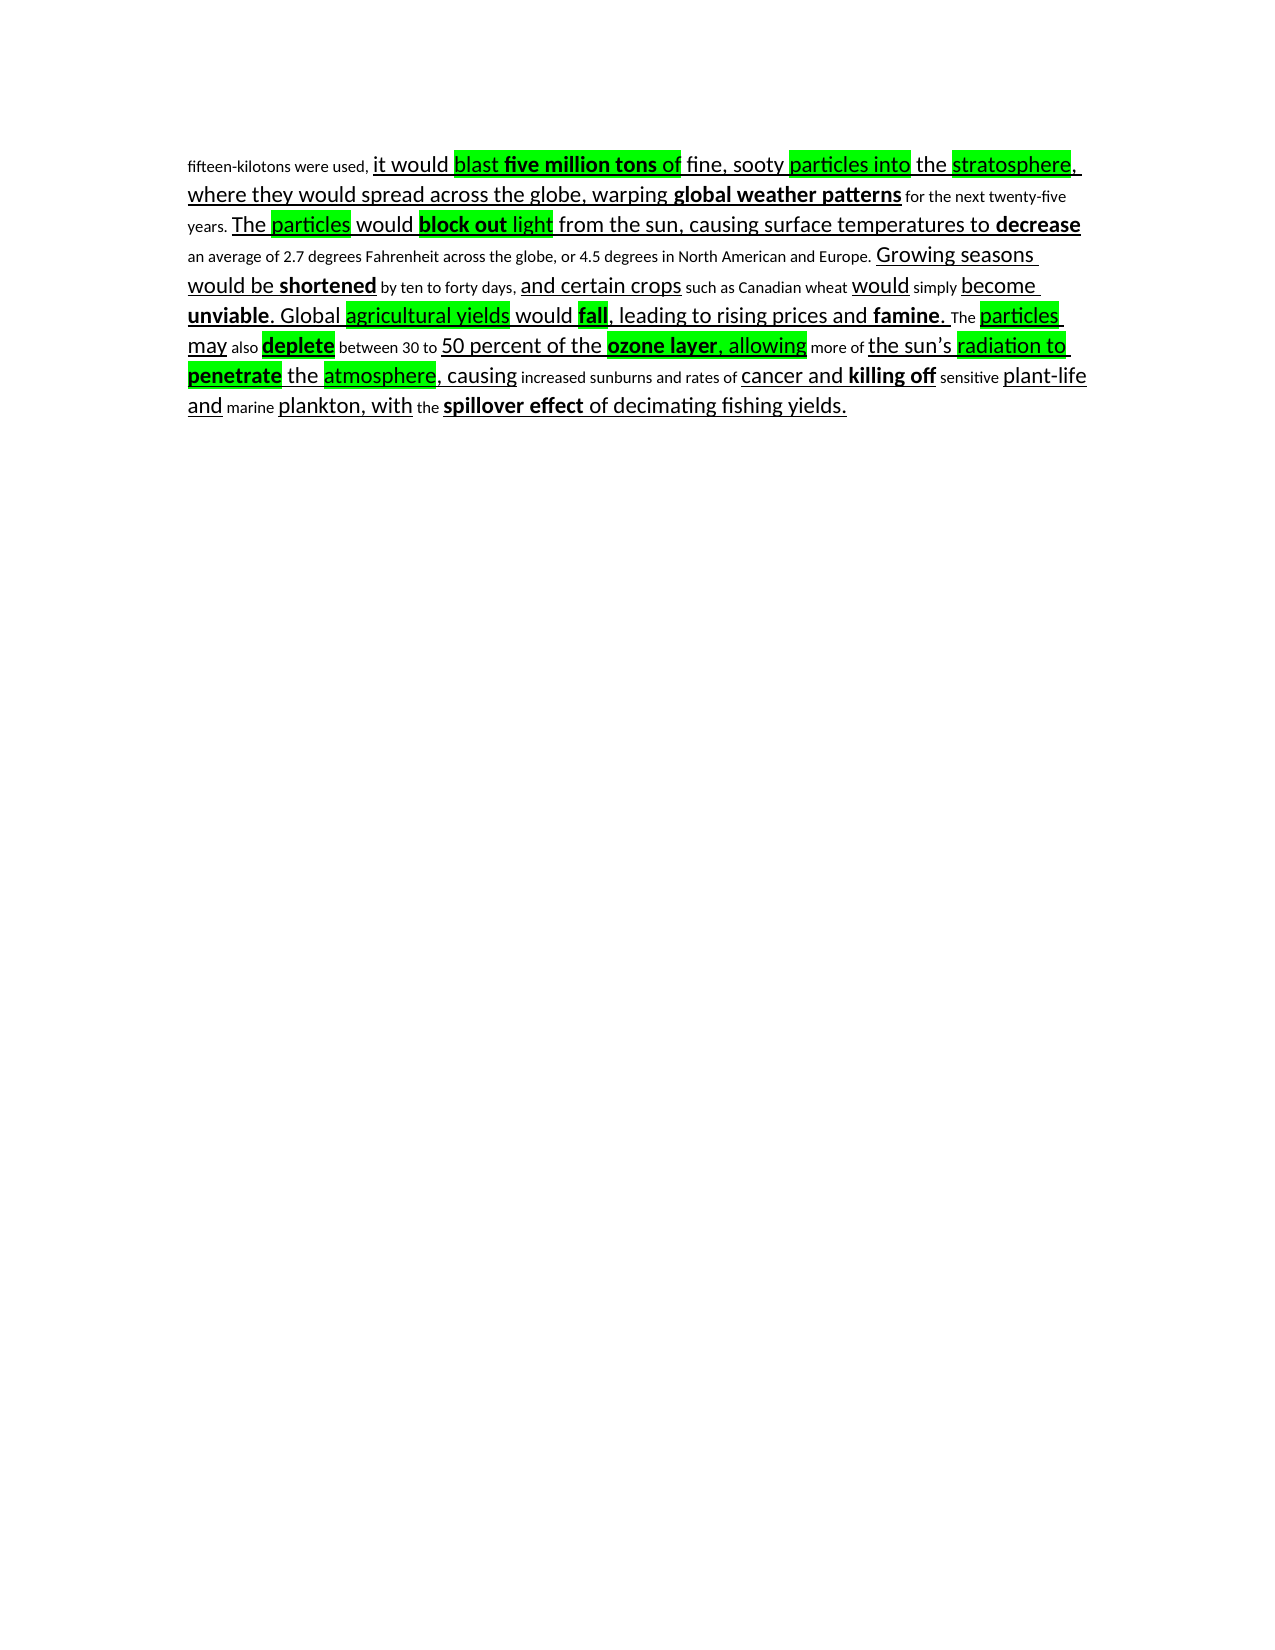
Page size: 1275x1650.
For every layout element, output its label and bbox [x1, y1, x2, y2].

text [187, 150, 1087, 420]
